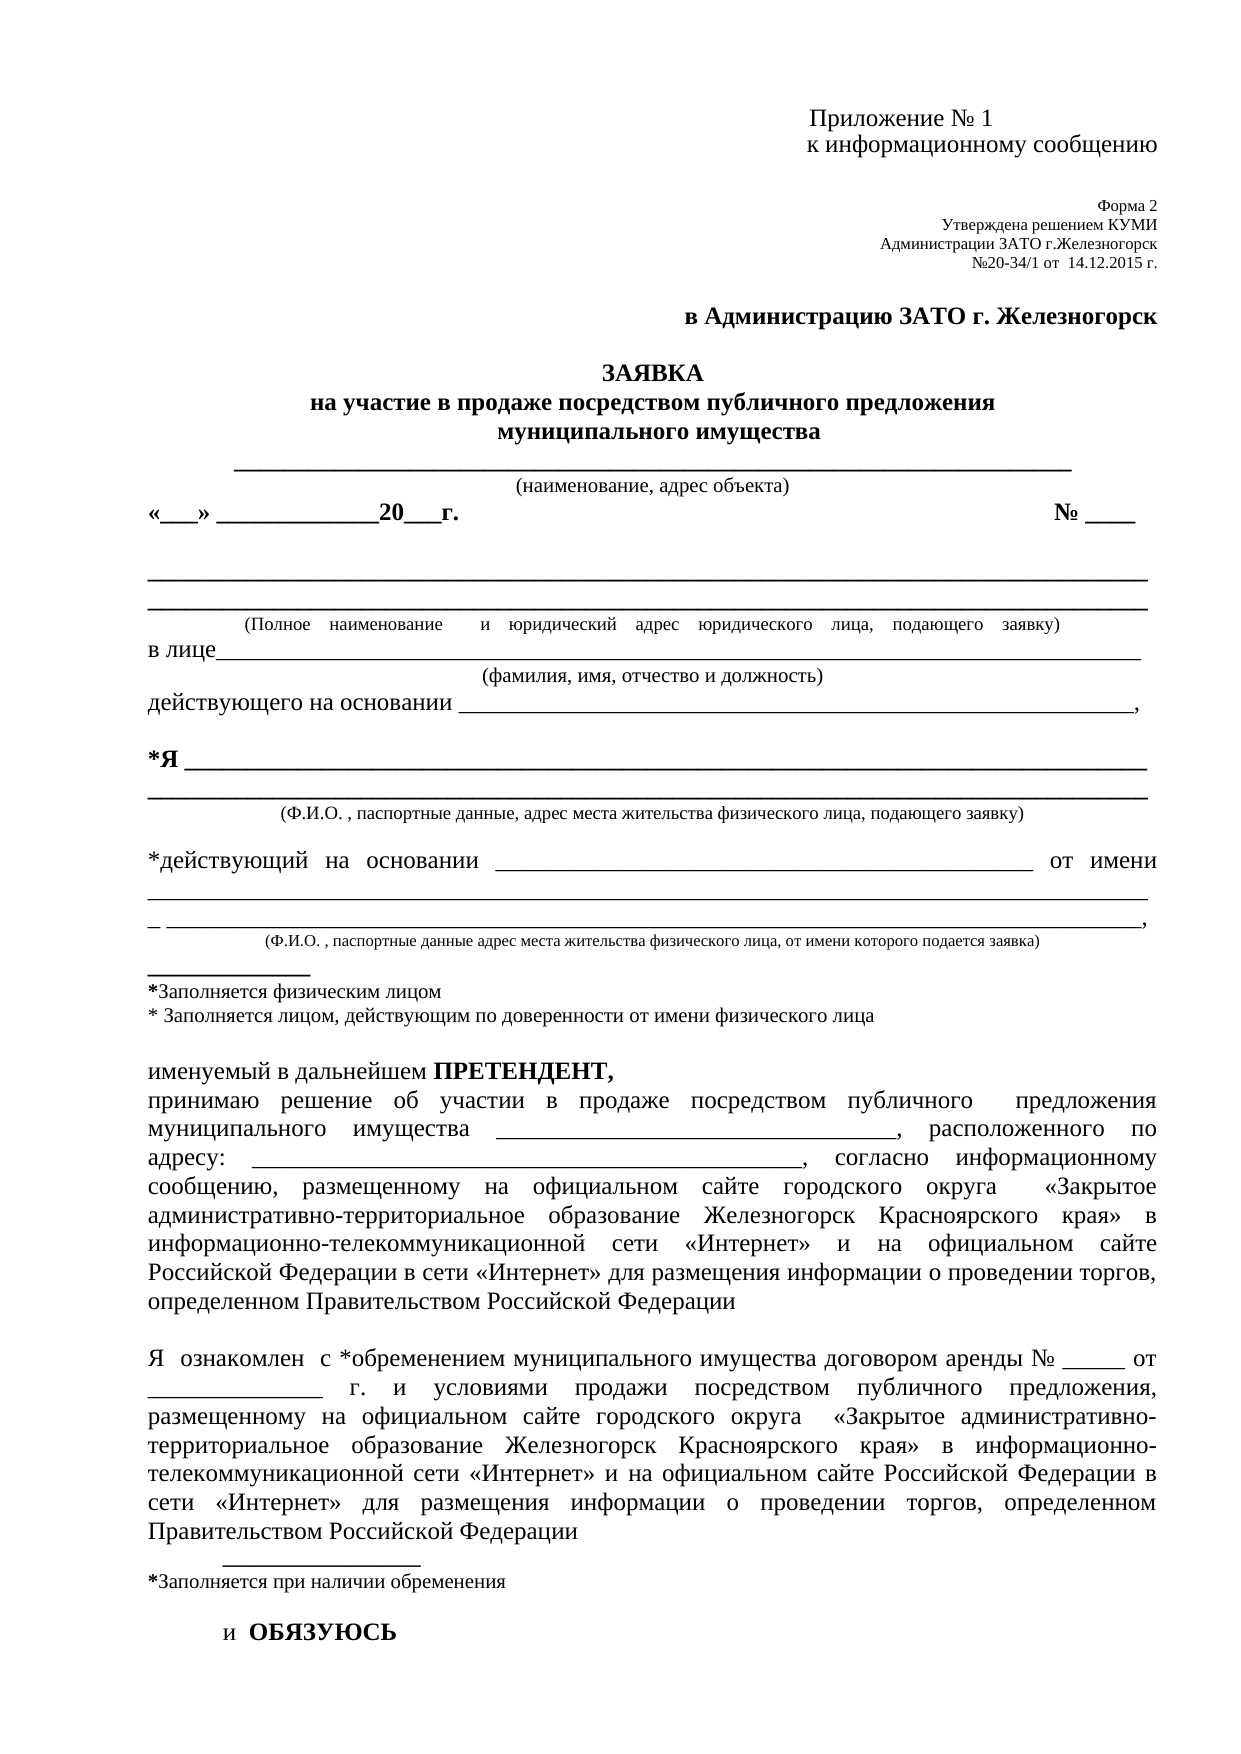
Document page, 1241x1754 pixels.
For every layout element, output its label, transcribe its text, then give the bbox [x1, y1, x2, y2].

text Администрации ЗАТО г.Железногорск [148, 234, 1157, 253]
text (фамилия, имя, отчество и должность) [148, 663, 1157, 687]
text _____________ [148, 950, 1157, 979]
text и ОБЯЗУЮСЬ [148, 1617, 1157, 1646]
text в Администрацию ЗАТО г. Железногорск [148, 301, 1157, 330]
text (Ф.И.О. , паспортные данные адрес места жительства физического лица, от имени которого подается заявка) [148, 931, 1157, 950]
text Приложение № 1 [148, 103, 1157, 132]
text *Заполняется при наличии обременения [148, 1569, 1157, 1593]
text ЗАЯВКА [148, 358, 1157, 387]
text (Ф.И.О. , паспортные данные, адрес места жительства физического лица, подающего заявку) [148, 802, 1157, 823]
text «___» _____________20___г. № ____ [148, 497, 1157, 526]
text №20-34/1 от 14.12.2015 г. [148, 253, 1157, 272]
text муниципального имущества [148, 416, 1157, 445]
text именуемый в дальнейшем ПРЕТЕНДЕНТ, [148, 1056, 1157, 1085]
text действующего на основании ______________________________________________________, [148, 687, 1157, 716]
text *Заполняется физическим лицом [148, 979, 1157, 1003]
text к информационному сообщению [148, 132, 1157, 157]
text (Полное наименование и юридический адрес юридического лица, подающего заявку) [148, 612, 1157, 634]
text ________________________________________________________________________________________________________________________________________________________________ [148, 555, 1157, 612]
text Утверждена решением КУМИ [148, 215, 1157, 234]
text Я ознакомлен с *обременением муниципального имущества договором аренды № _____ от ______________ г. и условиями продажи посредством публичного предложения, размещенному на официальном сайте городского округа «Закрытое административно-территориальное образование Железногорск Красноярского края» в информационно-телекоммуникационной сети «Интернет» и на официальном сайте Российской Федерации в сети «Интернет» для размещения информации о проведении торгов, определенном Правительством Российской Федерации [148, 1343, 1157, 1545]
text ___________________ [148, 1545, 1157, 1569]
text ________________________________________________________________________________ [148, 773, 1157, 802]
text (наименование, адрес объекта) [148, 473, 1157, 497]
text *Я _____________________________________________________________________________ [148, 744, 1157, 773]
text ___________________________________________________________________ [148, 445, 1157, 473]
text Форма 2 [148, 196, 1157, 215]
text *действующий на основании ___________________________________________ от имени _________________________________________________________________________________ ______________________________________________________________________________, [148, 845, 1157, 931]
text в лице__________________________________________________________________________ [148, 634, 1157, 663]
text на участие в продаже посредством публичного предложения [148, 387, 1157, 416]
text принимаю решение об участии в продаже посредством публичного предложения муниципального имущества ________________________________, расположенного по адресу: ____________________________________________, согласно информационному сообщению, размещенному на официальном сайте городского округа «Закрытое административно-территориальное образование Железногорск Красноярского края» в информационно-телекоммуникационной сети «Интернет» и на официальном сайте Российской Федерации в сети «Интернет» для размещения информации о проведении торгов, определенном Правительством Российской Федерации [148, 1085, 1157, 1315]
text * Заполняется лицом, действующим по доверенности от имени физического лица [148, 1003, 1157, 1027]
